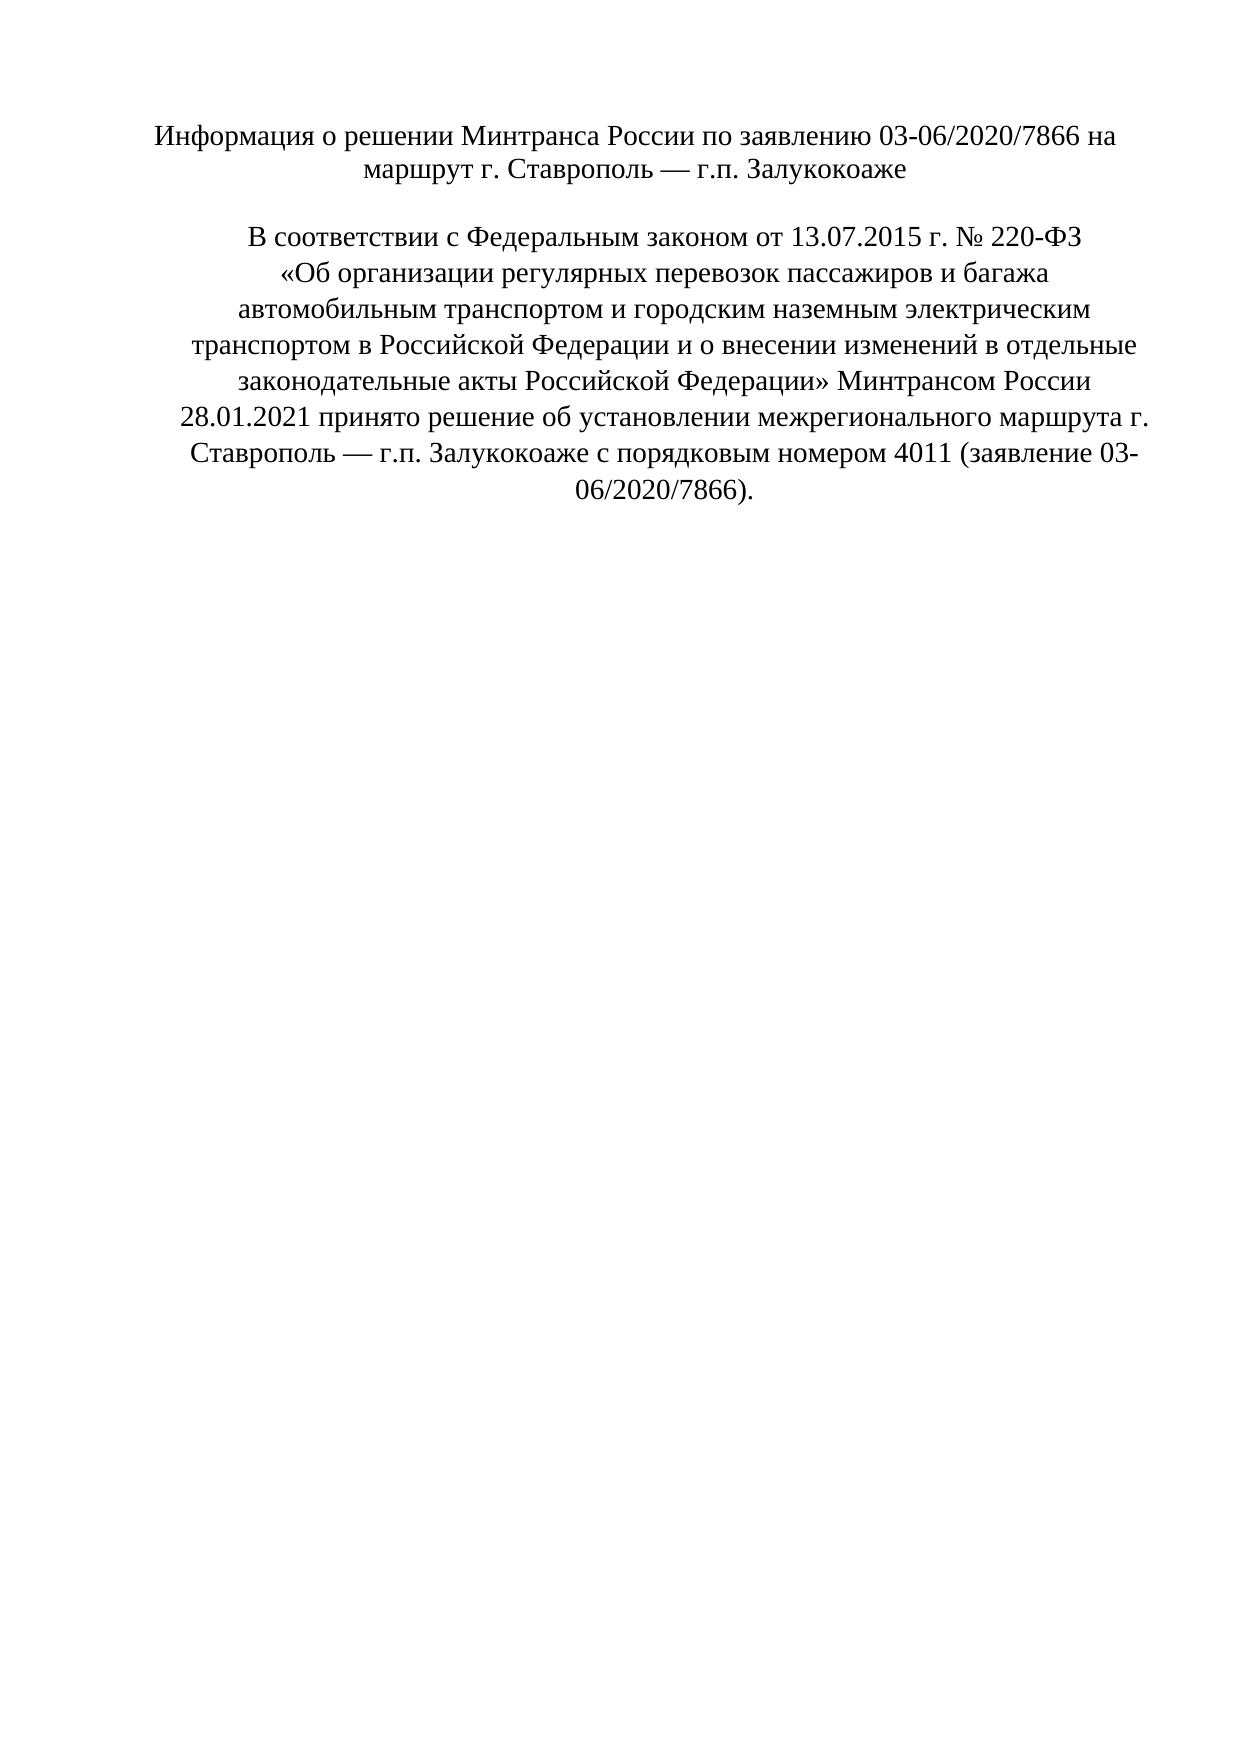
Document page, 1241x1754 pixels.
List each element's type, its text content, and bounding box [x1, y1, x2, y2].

text В соответствии с Федеральным законом от 13.07.2015 г. № 220-ФЗ «Об организации регулярных перевозок пассажиров и багажа автомобильным транспортом и городским наземным электрическим транспортом в Российской Федерации и о внесении изменений в отдельные законодательные акты Российской Федерации» Минтрансом России 28.01.2021 принято решение об установлении межрегионального маршрута г. Ставрополь — г.п. Залукокоаже с порядковым номером 4011 (заявление 03-06/2020/7866). [177, 219, 1152, 505]
text Информация о решении Минтранса России по заявлению 03-06/2020/7866 на маршрут г. Ставрополь — г.п. Залукокоаже [118, 118, 1152, 185]
